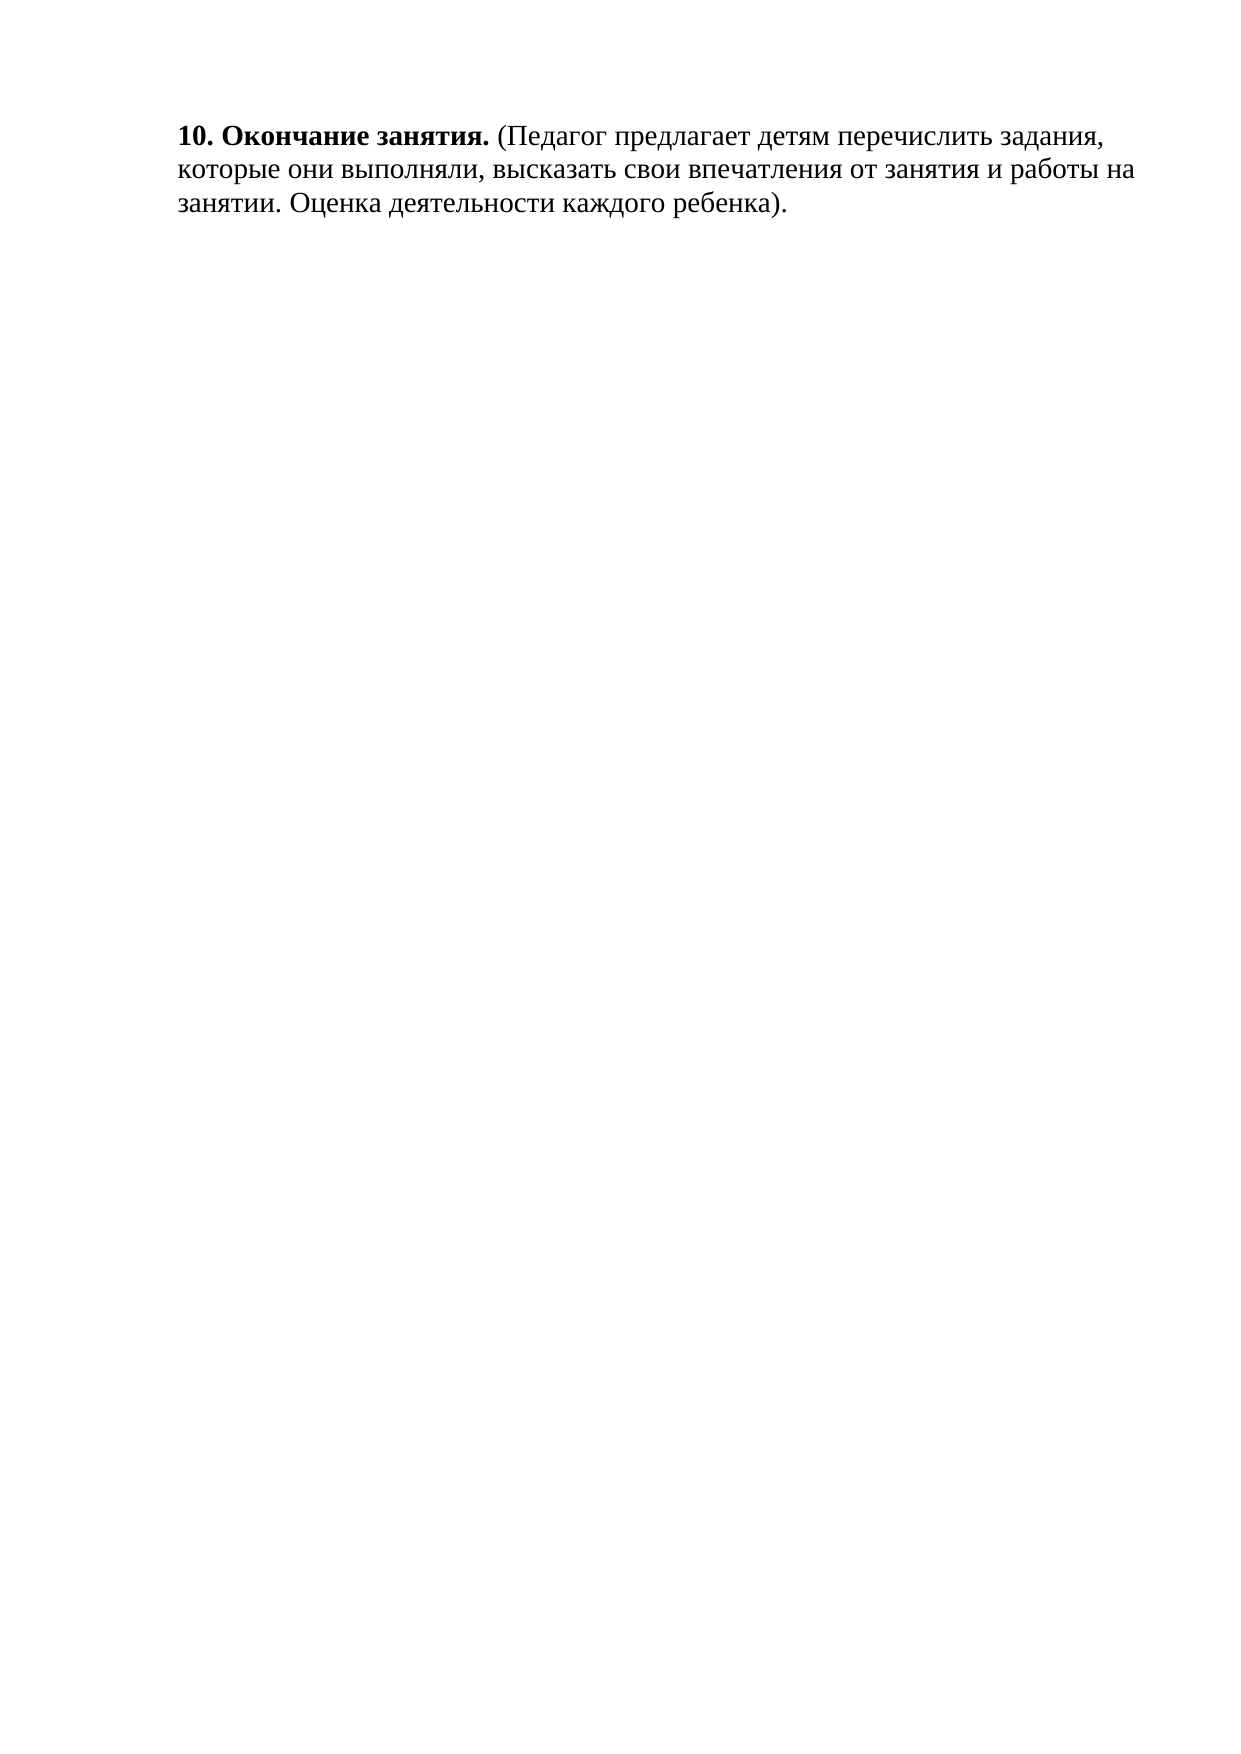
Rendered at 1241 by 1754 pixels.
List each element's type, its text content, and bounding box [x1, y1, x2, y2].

text 10. Окончание занятия. (Педагог предлагает детям перечислить задания, которые они выполняли, высказать свои впечатления от занятия и работы на занятии. Оценка деятельности каждого ребенка). [177, 118, 1152, 219]
